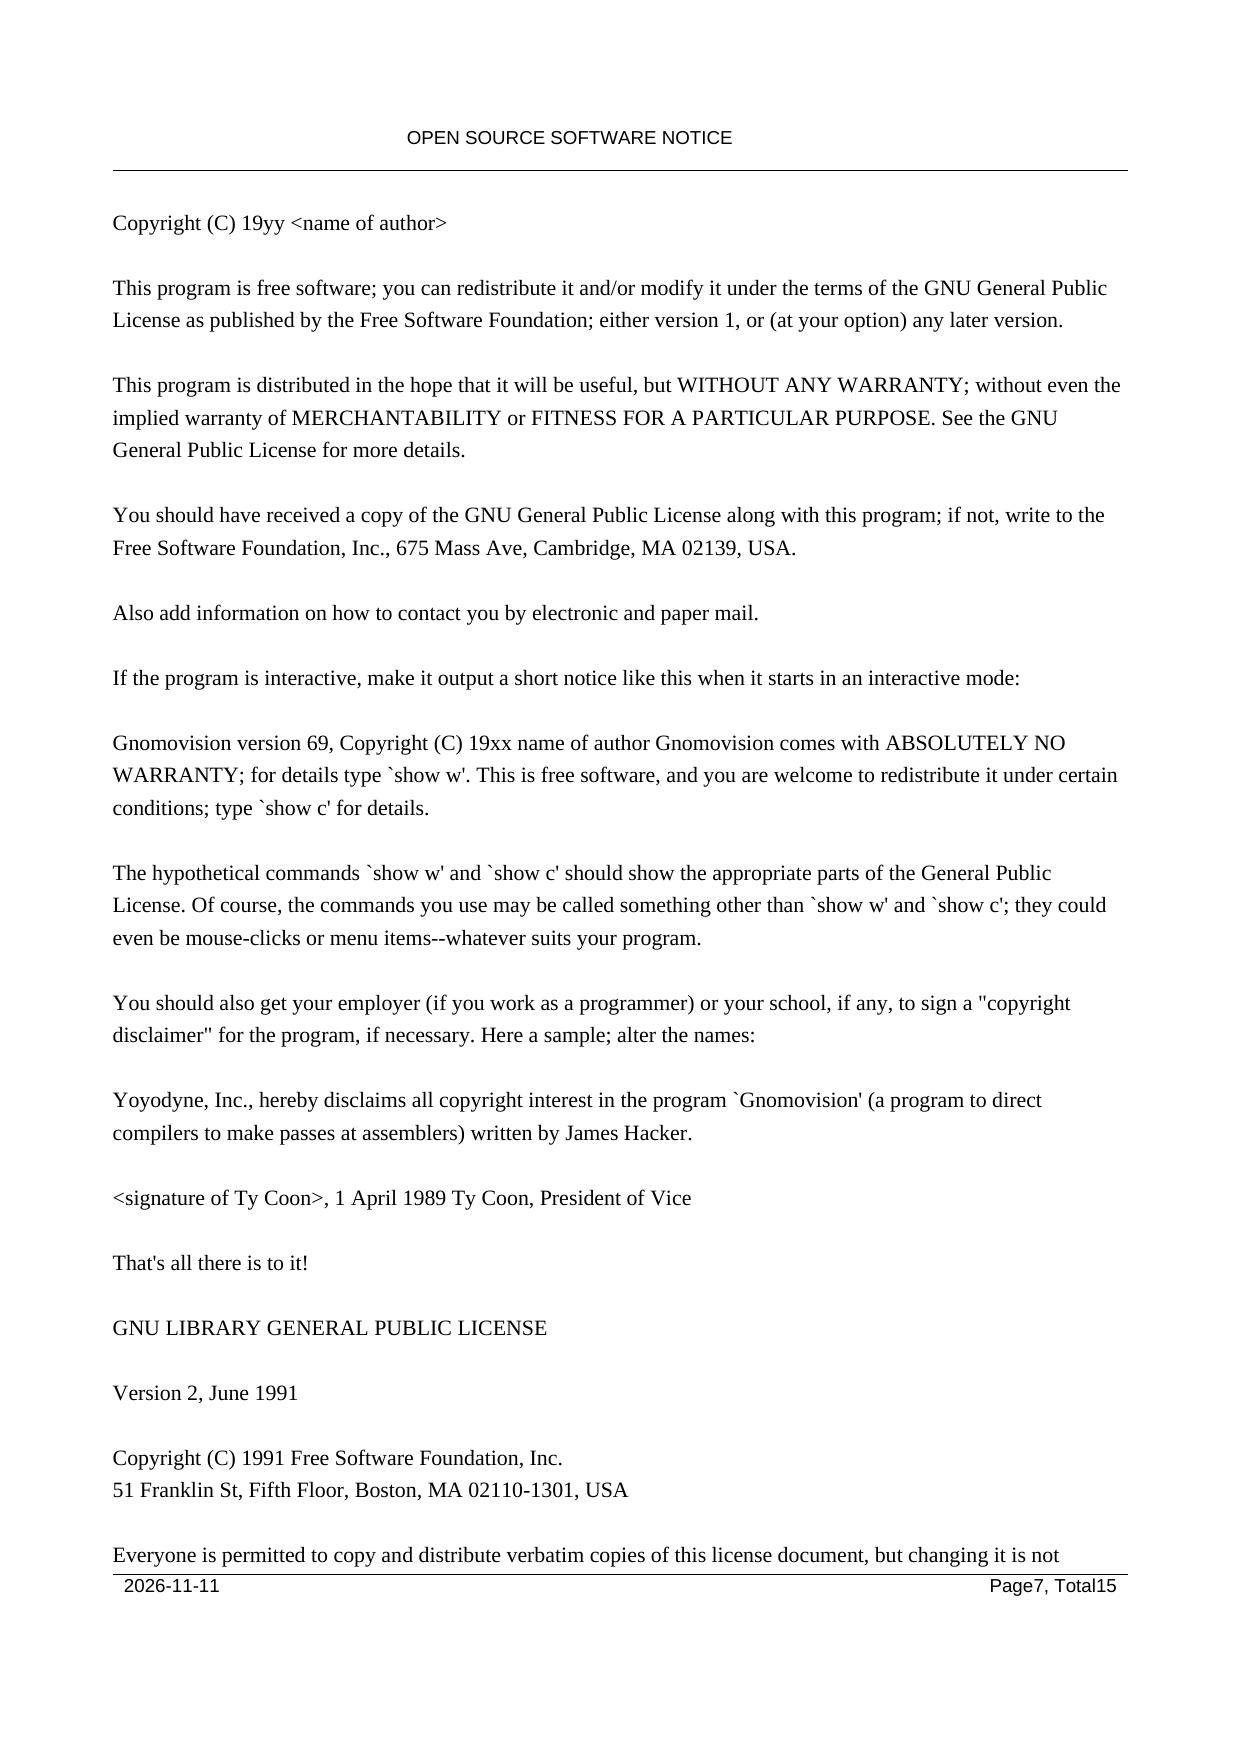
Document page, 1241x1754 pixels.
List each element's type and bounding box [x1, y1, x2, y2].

text [112, 206, 1128, 1571]
